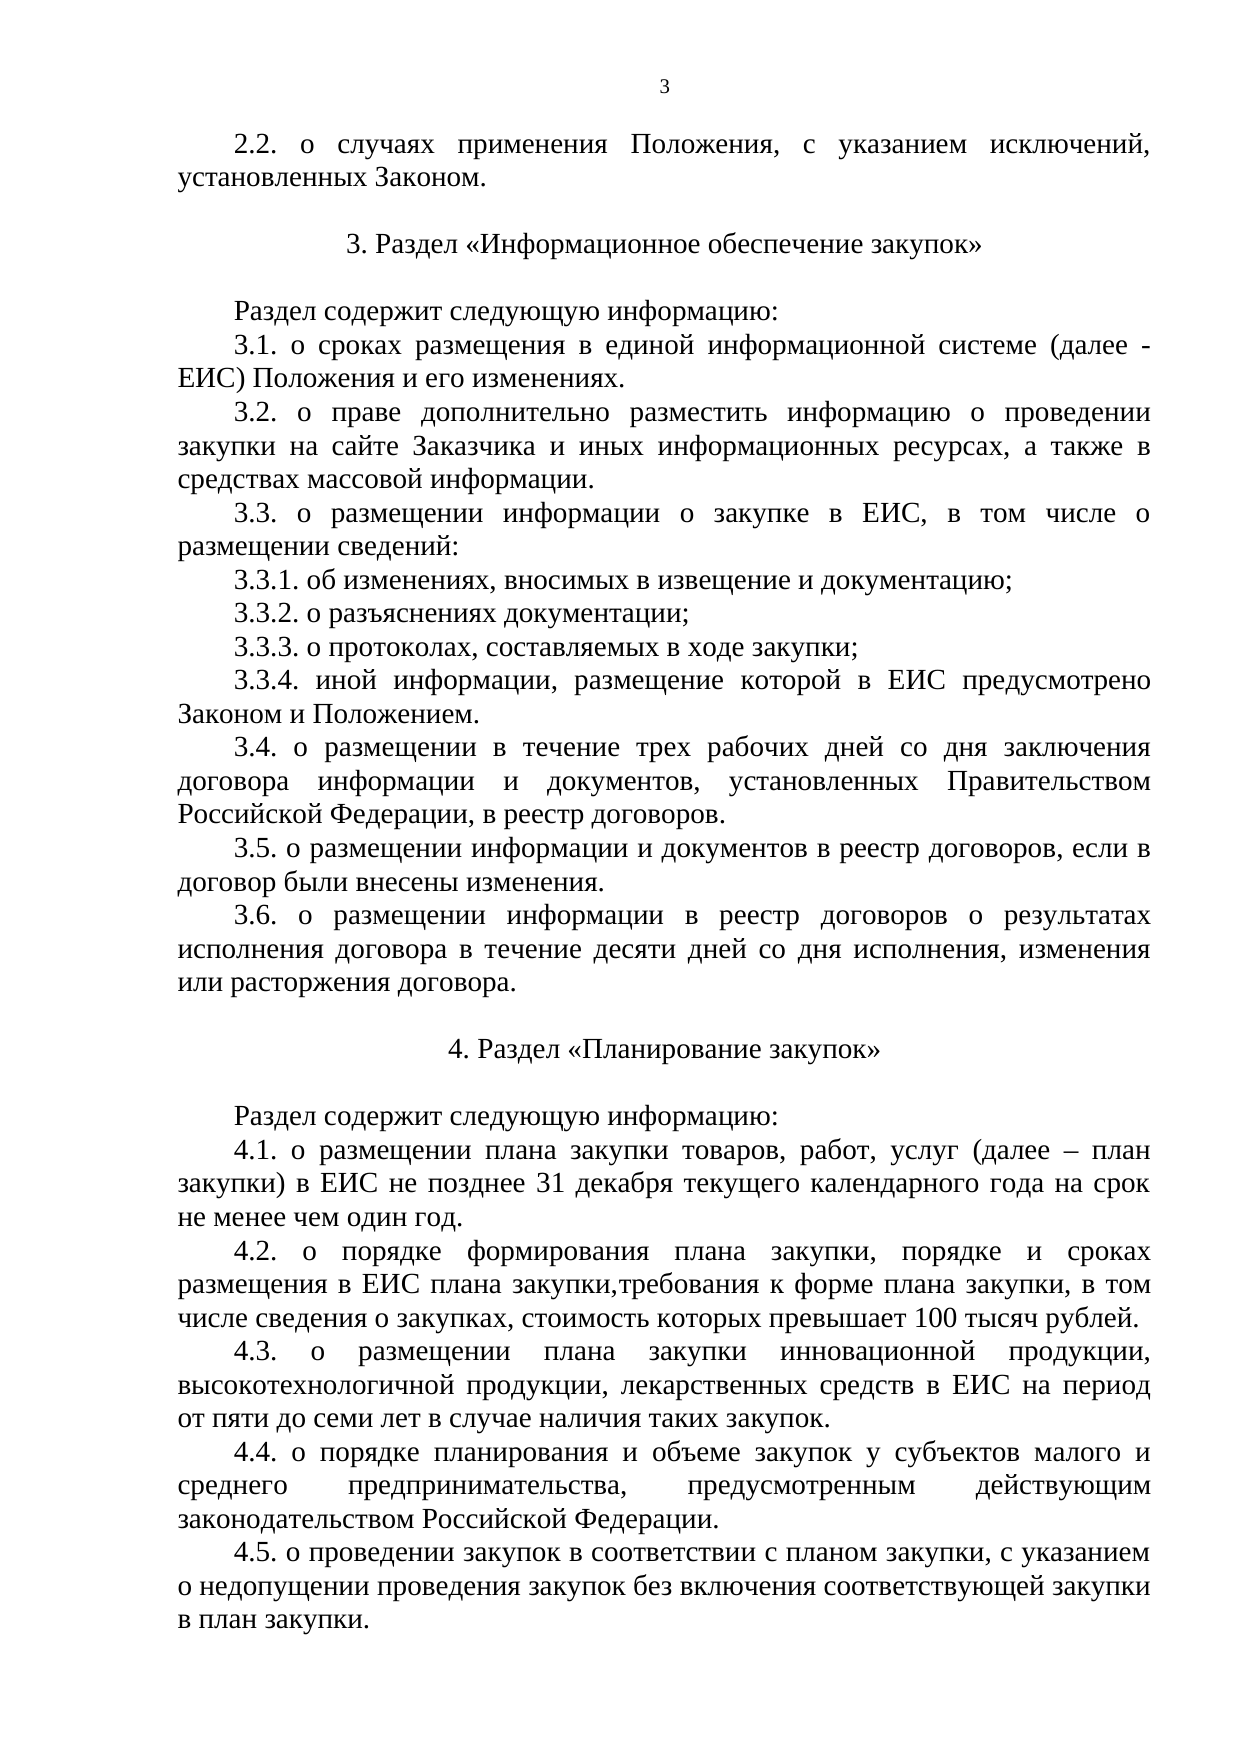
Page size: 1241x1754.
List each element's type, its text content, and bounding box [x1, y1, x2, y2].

text 4.5. о проведении закупок в соответствии с планом закупки, с указанием о недопущении проведения закупок без включения соответствующей закупки в план закупки. [177, 1534, 1152, 1635]
text Раздел содержит следующую информацию: [177, 1098, 1152, 1132]
text 3.2. о праве дополнительно разместить информацию о проведении закупки на сайте Заказчика и иных информационных ресурсах, а также в средствах массовой информации. [177, 394, 1152, 495]
text 3.3.2. о разъяснениях документации; [177, 595, 1152, 629]
text 4.4. о порядке планирования и объеме закупок у субъектов малого и среднего предпринимательства, предусмотренным действующим законодательством Российской Федерации. [177, 1434, 1152, 1534]
text 3.3.1. об изменениях, вносимых в извещение и документацию; [177, 562, 1152, 595]
text 4.2. о порядке формирования плана закупки, порядке и сроках размещения в ЕИС плана закупки,требования к форме плана закупки, в том числе сведения о закупках, стоимость которых превышает 100 тысяч рублей. [177, 1233, 1152, 1333]
text 3. Раздел «Информационное обеспечение закупок» [177, 226, 1152, 260]
text 4.3. о размещении плана закупки инновационной продукции, высокотехнологичной продукции, лекарственных средств в ЕИС на период от пяти до семи лет в случае наличия таких закупок. [177, 1333, 1152, 1434]
text 3.3.4. иной информации, размещение которой в ЕИС предусмотрено Законом и Положением. [177, 662, 1152, 729]
text Раздел содержит следующую информацию: [177, 293, 1152, 327]
text 3.3.3. о протоколах, составляемых в ходе закупки; [177, 629, 1152, 662]
text 3.5. о размещении информации и документов в реестр договоров, если в договор были внесены изменения. [177, 830, 1152, 897]
text 2.2. о случаях применения Положения, с указанием исключений, установленных Законом. [177, 126, 1152, 193]
text 4.1. о размещении плана закупки товаров, работ, услуг (далее – план закупки) в ЕИС не позднее 31 декабря текущего календарного года на срок не менее чем один год. [177, 1132, 1152, 1233]
text 3.6. о размещении информации в реестр договоров о результатах исполнения договора в течение десяти дней со дня исполнения, изменения или расторжения договора. [177, 897, 1152, 998]
text 3.4. о размещении в течение трех рабочих дней со дня заключения договора информации и документов, установленных Правительством Российской Федерации, в реестр договоров. [177, 729, 1152, 830]
text 3.3. о размещении информации о закупке в ЕИС, в том числе о размещении сведений: [177, 495, 1152, 562]
text 4. Раздел «Планирование закупок» [177, 1031, 1152, 1065]
text 3.1. о сроках размещения в единой информационной системе (далее - ЕИС) Положения и его изменениях. [177, 327, 1152, 394]
